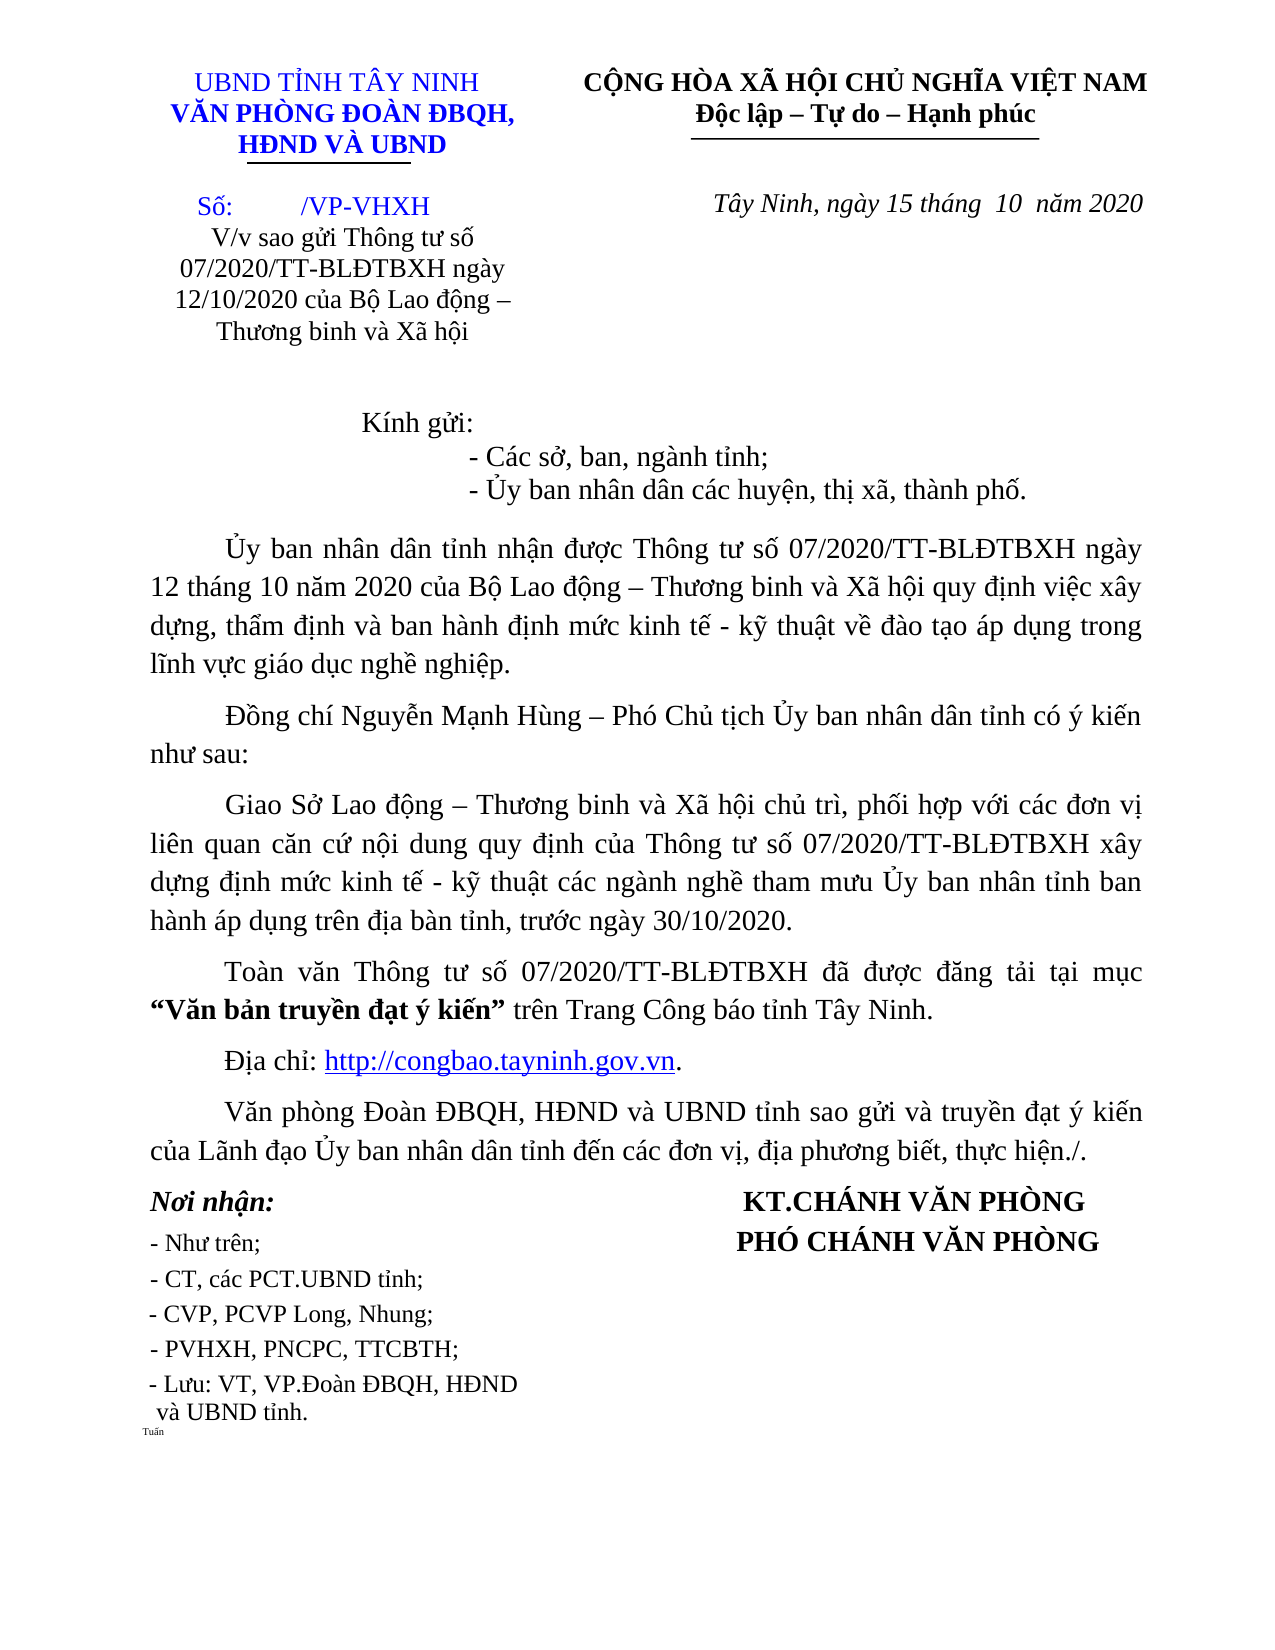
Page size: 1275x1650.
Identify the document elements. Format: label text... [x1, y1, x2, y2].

text Kính gửi: [150, 405, 1144, 439]
text - Ủy ban nhân dân các huyện, thị xã, thành phố. [394, 472, 1144, 506]
text Địa chỉ: http://congbao.tayninh.gov.vn. [150, 1043, 1144, 1077]
text Nơi nhận: KT.CHÁNH VĂN PHÒNG [150, 1184, 1139, 1218]
text Đồng chí Nguyễn Mạnh Hùng – Phó Chủ tịch Ủy ban nhân dân tỉnh có ý kiến như sau: [150, 698, 1144, 770]
text Giao Sở Lao động – Thương binh và Xã hội chủ trì, phối hợp với các đơn vị liên quan căn cứ nội dung quy định của Thông tư số 07/2020/TT-BLĐTBXH xây dựng định mức kinh tế - kỹ thuật các ngành nghề tham mưu Ủy ban nhân tỉnh ban hành áp dụng trên địa bàn tỉnh, trước ngày 30/10/2020. [150, 787, 1144, 936]
text - CT, các PCT.UBND tỉnh; [150, 1264, 1114, 1292]
text Văn phòng Đoàn ĐBQH, HĐND và UBND tỉnh sao gửi và truyền đạt ý kiến của Lãnh đạo Ủy ban nhân dân tỉnh đến các đơn vị, địa phương biết, thực hiện./. [150, 1094, 1144, 1167]
text - CVP, PCVP Long, Nhung; [105, 1299, 1114, 1327]
text Ủy ban nhân dân tỉnh nhận được Thông tư số 07/2020/TT-BLĐTBXH ngày 12 tháng 10 năm 2020 của Bộ Lao động – Thương binh và Xã hội quy định việc xây dựng, thẩm định và ban hành định mức kinh tế - kỹ thuật về đào tạo áp dụng trong lĩnh vực giáo dục nghề nghiệp. [150, 531, 1144, 680]
table_header CỘNG HÒA XÃ HỘI CHỦ NGHĨA VIỆT NAM Độc lập – Tự do – Hạnh phúc Tây Ninh, ngày 15 tháng 10 năm 2020 [553, 66, 1178, 346]
text - Các sở, ban, ngành tỉnh; [394, 439, 1144, 472]
table_header UBND TỈNH TÂY NINH VĂN PHÒNG ĐOÀN ĐBQH, HĐND VÀ UBND Số: /VP-VHXH V/v sao gửi Thông tư số 07/2020/TT-BLĐTBXH ngày 12/10/2020 của Bộ Lao động – Thương binh và Xã hội [132, 66, 553, 346]
text và UBND tỉnh. [150, 1397, 1114, 1426]
text - Lưu: VT, VP.Đoàn ĐBQH, HĐND [105, 1369, 1114, 1397]
text - Như trên; PHÓ CHÁNH VĂN PHÒNG [150, 1224, 1139, 1257]
text Toàn văn Thông tư số 07/2020/TT-BLĐTBXH đã được đăng tải tại mục “Văn bản truyền đạt ý kiến” trên Trang Công báo tỉnh Tây Ninh. [150, 954, 1144, 1026]
text - PVHXH, PNCPC, TTCBTH; [150, 1334, 1114, 1362]
